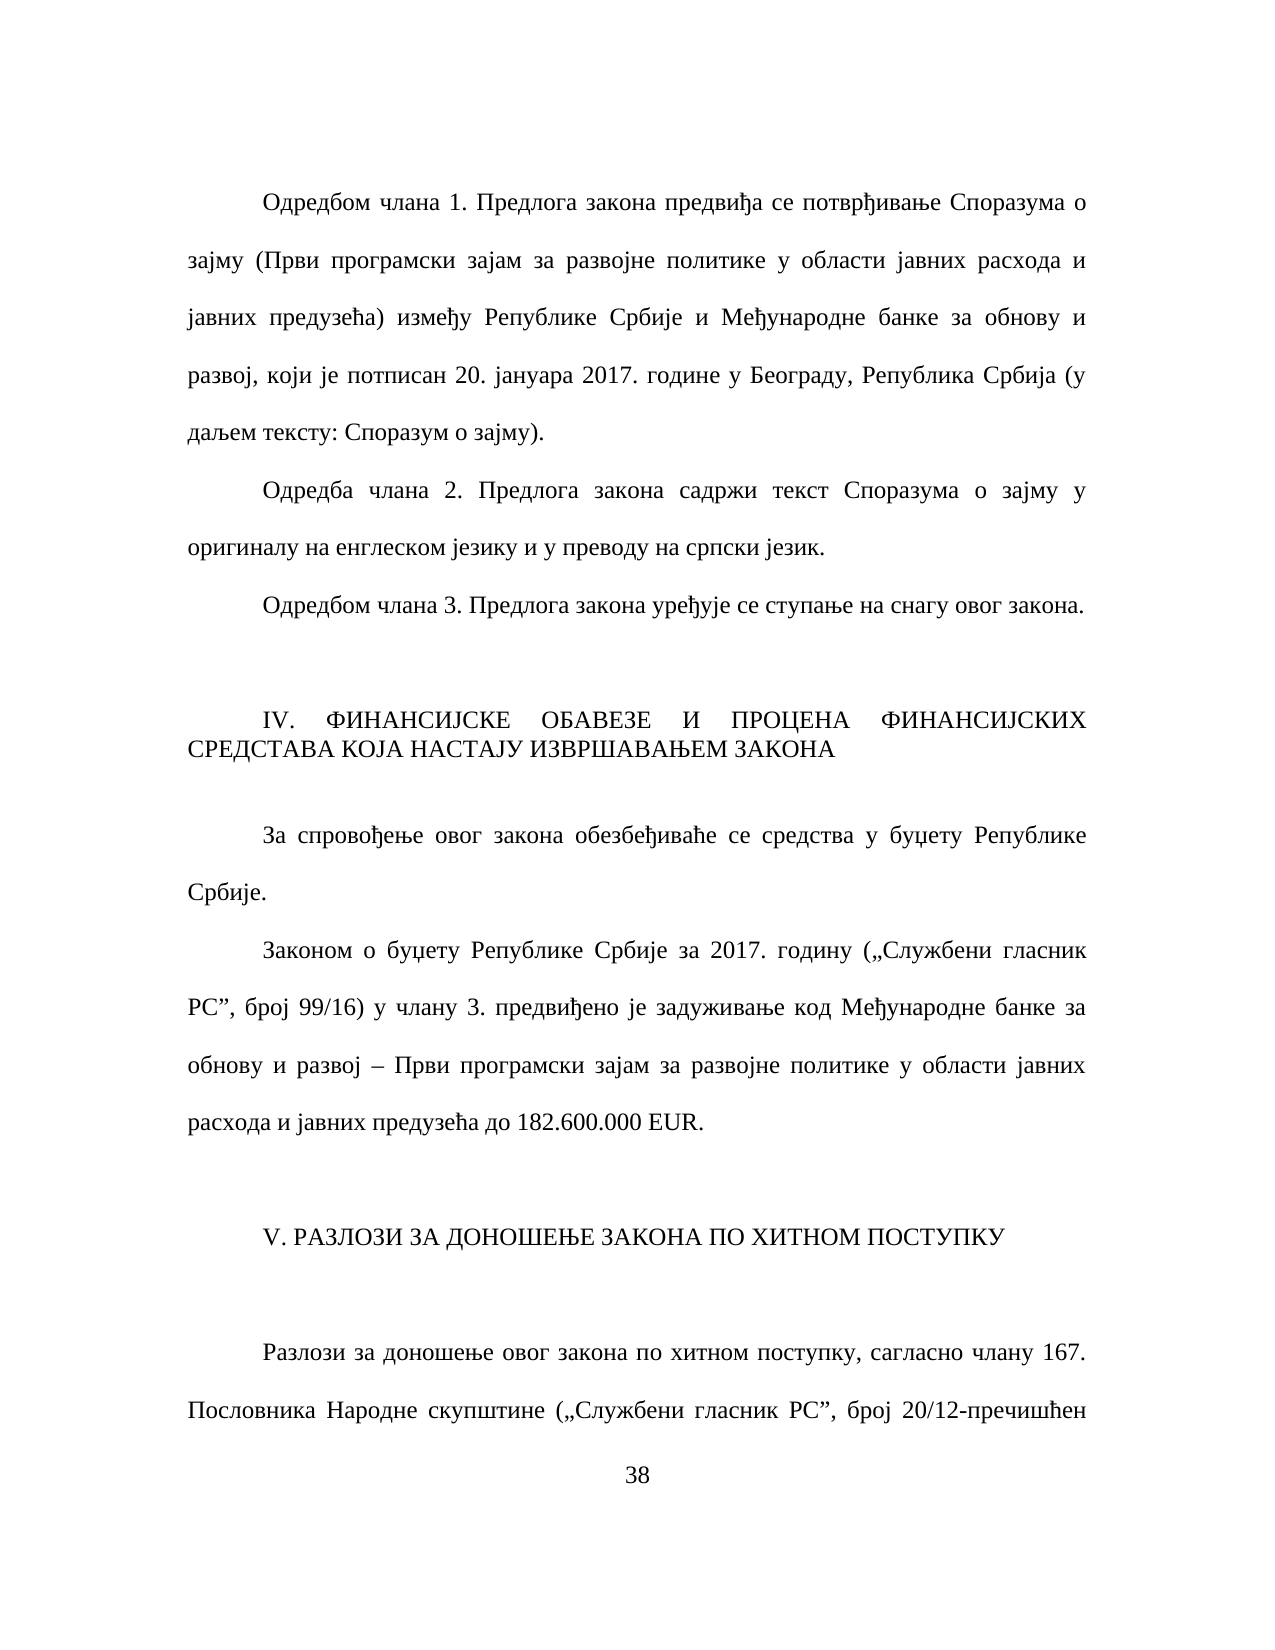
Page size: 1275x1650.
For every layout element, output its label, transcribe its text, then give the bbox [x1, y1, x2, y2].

text Законом о буџету Републике Србије за 2017. годину („Службени гласник РС”, број 99/16) у члану 3. предвиђено је задуживање код Међународне банке за обнову и развој – Први програмски зајам за развојне политике у области јавних расхода и јавних предузећа до 182.600.000 EUR. [187, 935, 1087, 1136]
text IV. ФИНАНСИЈСКЕ ОБАВЕЗЕ И ПРОЦЕНА ФИНАНСИЈСКИХ СРЕДСТАВА КОЈА НАСТАЈУ ИЗВРШАВАЊЕМ ЗАКОНА [187, 705, 1087, 762]
text V. РАЗЛОЗИ ЗА ДОНОШЕЊЕ ЗАКОНА ПО ХИТНОМ ПОСТУПКУ [187, 1222, 1087, 1251]
text За спровођење овог закона обезбеђиваће се средства у буџету Републике Србије. [187, 820, 1087, 906]
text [187, 1337, 1087, 1424]
text Одредбом члана 3. Предлога закона уређује се ступање на снагу овог закона. [187, 590, 1087, 619]
text Одредбом члана 1. Предлога закона предвиђа се потврђивање Споразума о зајму (Први програмски зајам за развојне политике у области јавних расхода и јавних предузећа) између Републике Србије и Међународне банке за обнову и развој, који је потписан 20. јануара 2017. године у Београду, Република Србија (у даљем тексту: Споразум о зајму). [187, 187, 1087, 446]
text Одредба члана 2. Предлога закона садржи текст Споразума о зајму у оригиналу на енглеском језику и у преводу на српски језик. [187, 475, 1087, 561]
